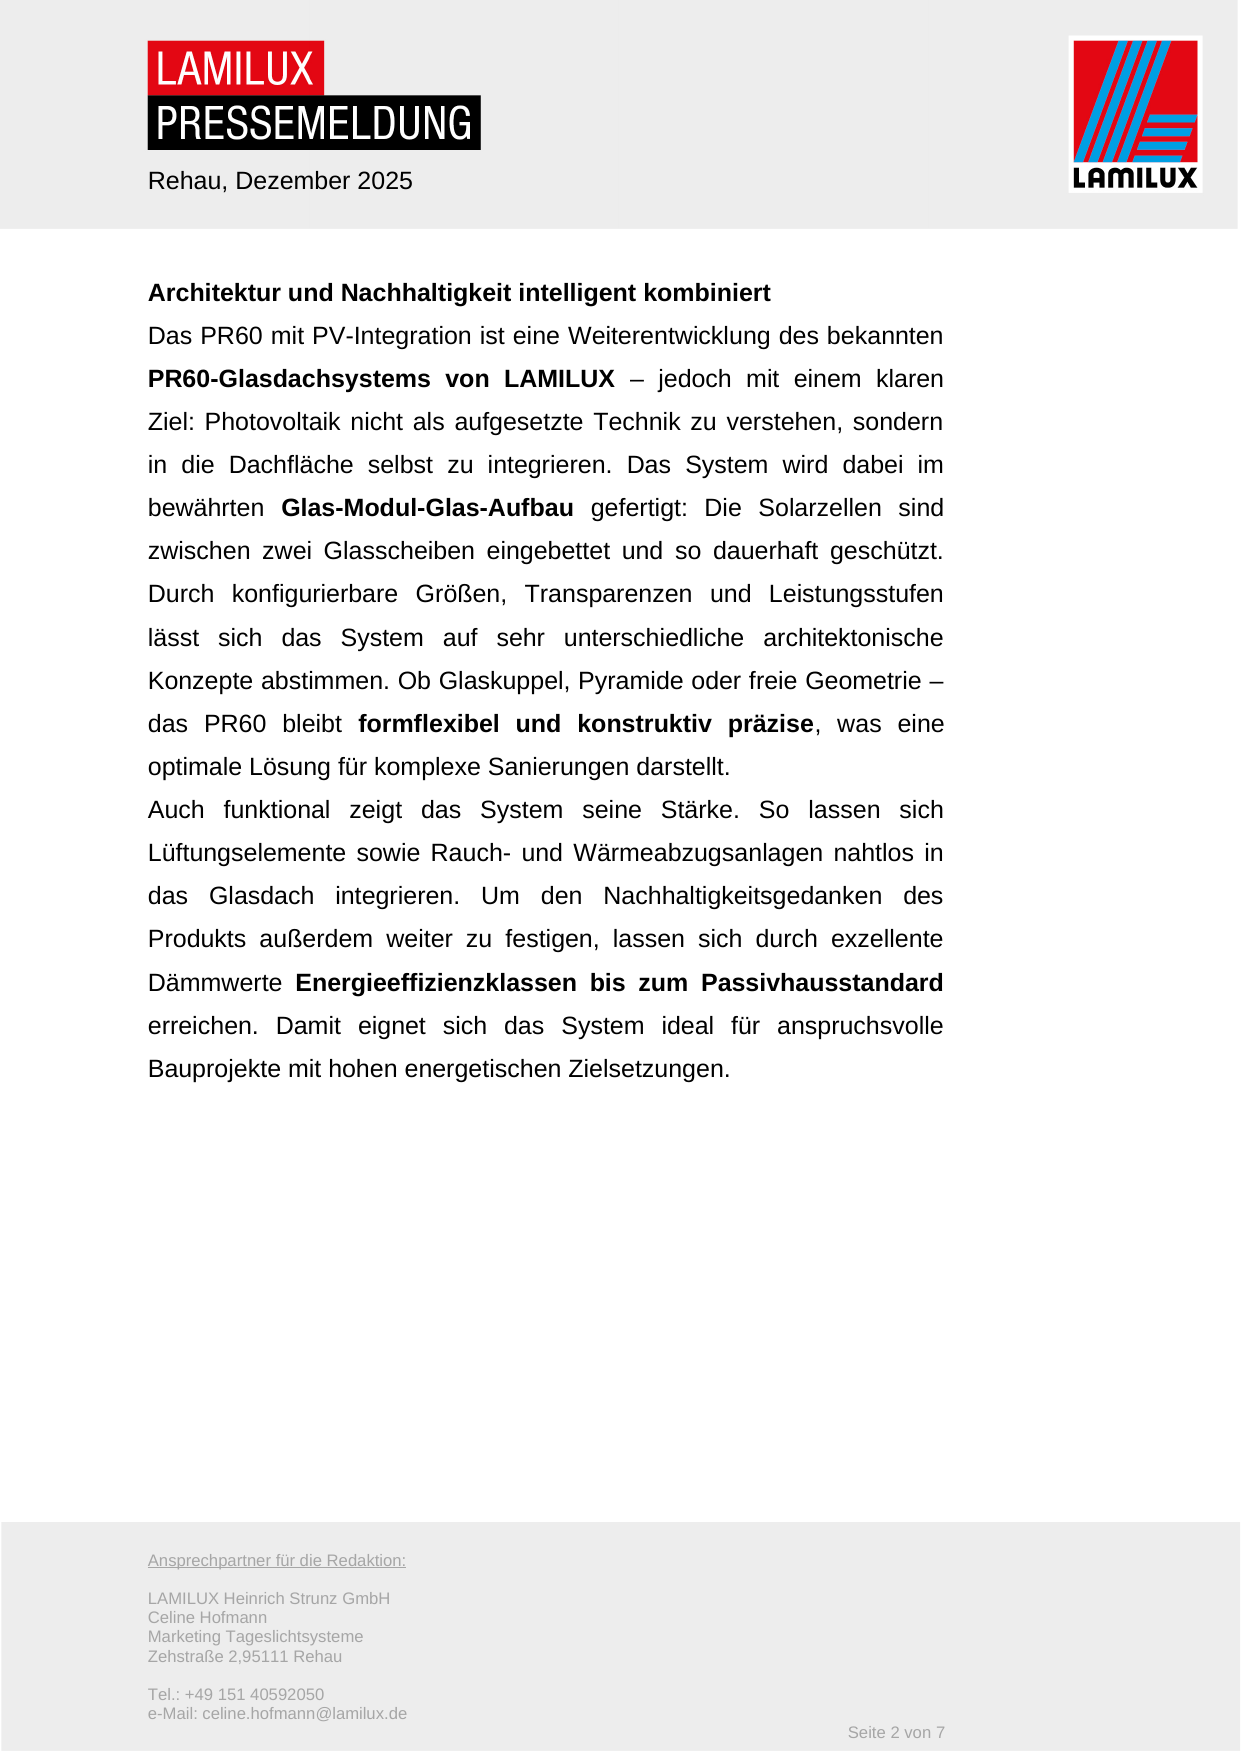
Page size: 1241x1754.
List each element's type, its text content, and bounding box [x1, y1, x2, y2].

picture [0, 0, 1238, 229]
text Das PR60 mit PV-Integration ist eine Weiterentwicklung des bekannten PR60-Glasdachsystems von LAMILUX – jedoch mit einem klaren Ziel: Photovoltaik nicht als aufgesetzte Technik zu verstehen, sondern in die Dachfläche selbst zu integrieren. Das System wird dabei im bewährten Glas-Modul-Glas-Aufbau gefertigt: Die Solarzellen sind zwischen zwei Glasscheiben eingebettet und so dauerhaft geschützt. Durch konfigurierbare Größen, Transparenzen und Leistungsstufen lässt sich das System auf sehr unterschiedliche architektonische Konzepte abstimmen. Ob Glaskuppel, Pyramide oder freie Geometrie – das PR60 bleibt formflexibel und konstruktiv präzise, was eine optimale Lösung für komplexe Sanierungen darstellt. [148, 321, 945, 781]
text Architektur und Nachhaltigkeit intelligent kombiniert [148, 278, 945, 306]
picture [1, 1522, 1241, 1751]
text Auch funktional zeigt das System seine Stärke. So lassen sich Lüftungselemente sowie Rauch- und Wärmeabzugsanlagen nahtlos in das Glasdach integrieren. Um den Nachhaltigkeitsgedanken des Produkts außerdem weiter zu festigen, lassen sich durch exzellente Dämmwerte Energieeffizienzklassen bis zum Passivhausstandard erreichen. Damit eignet sich das System ideal für anspruchsvolle Bauprojekte mit hohen energetischen Zielsetzungen. [148, 795, 945, 1083]
